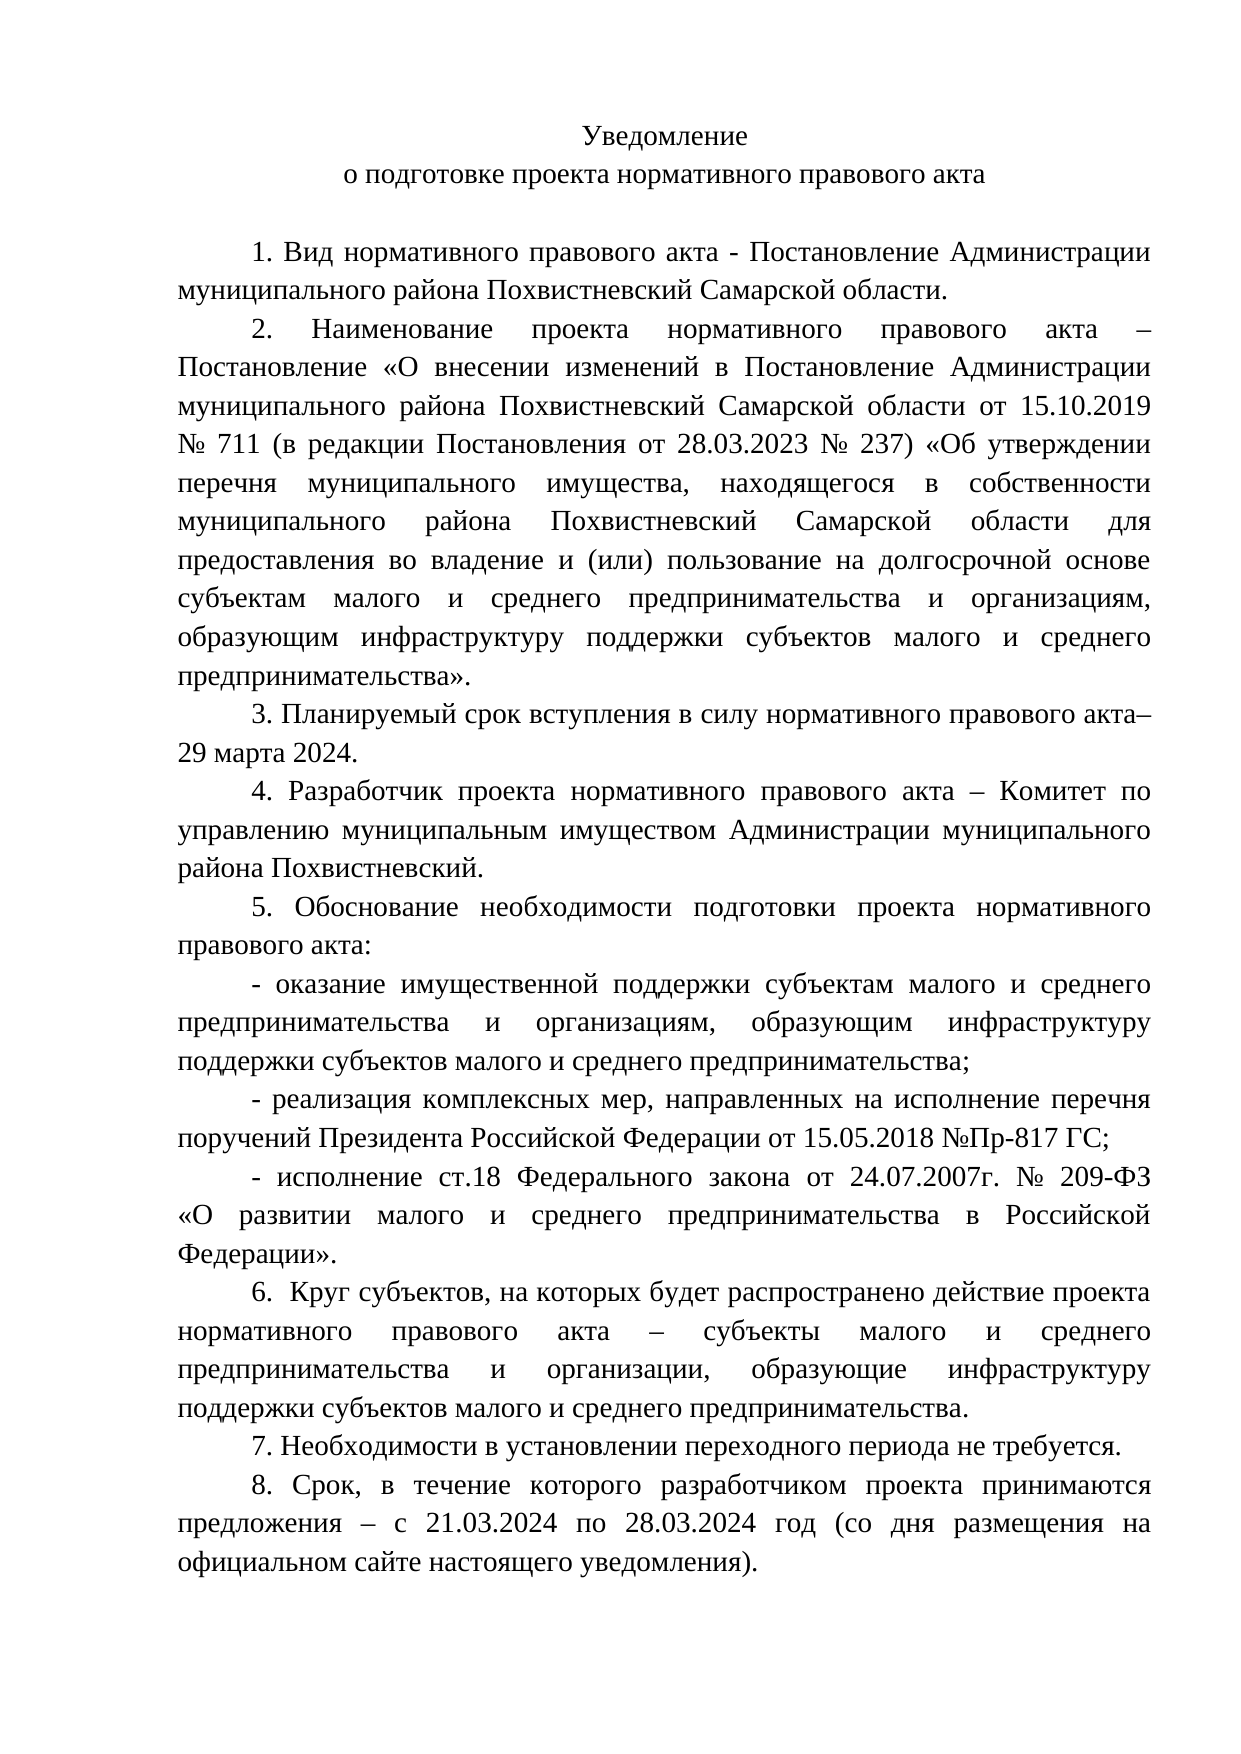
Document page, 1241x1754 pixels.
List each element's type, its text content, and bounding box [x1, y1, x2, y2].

text 1. Вид нормативного правового акта - Постановление Администрации муниципального района Похвистневский Самарской области. [177, 234, 1152, 306]
text о подготовке проекта нормативного правового акта [177, 157, 1152, 190]
text Уведомление [177, 118, 1152, 152]
text 5. Обоснование необходимости подготовки проекта нормативного правового акта: [177, 889, 1152, 961]
text - исполнение ст.18 Федерального закона от 24.07.2007г. № 209-ФЗ «О развитии малого и среднего предпринимательства в Российской Федерации». [177, 1159, 1152, 1269]
text - оказание имущественной поддержки субъектам малого и среднего предпринимательства и организациям, образующим инфраструктуру поддержки субъектов малого и среднего предпринимательства; [177, 966, 1152, 1077]
text 4. Разработчик проекта нормативного правового акта – Комитет по управлению муниципальным имуществом Администрации муниципального района Похвистневский. [177, 773, 1152, 884]
text 3. Планируемый срок вступления в силу нормативного правового акта– 29 марта 2024. [177, 696, 1152, 768]
text 2. Наименование проекта нормативного правового акта – Постановление «О внесении изменений в Постановление Администрации муниципального района Похвистневский Самарской области от 15.10.2019 № 711 (в редакции Постановления от 28.03.2023 № 237) «Об утверждении перечня муниципального имущества, находящегося в собственности муниципального района Похвистневский Самарской области для предоставления во владение и (или) пользование на долгосрочной основе субъектам малого и среднего предпринимательства и организациям, образующим инфраструктуру поддержки субъектов малого и среднего предпринимательства». [177, 311, 1152, 691]
text - реализация комплексных мер, направленных на исполнение перечня поручений Президента Российской Федерации от 15.05.2018 №Пр-817 ГС; [177, 1082, 1152, 1154]
text 7. Необходимости в установлении переходного периода не требуется. [177, 1428, 1152, 1462]
text 6. Круг субъектов, на которых будет распространено действие проекта нормативного правового акта – субъекты малого и среднего предпринимательства и организации, образующие инфраструктуру поддержки субъектов малого и среднего предпринимательства. [177, 1274, 1152, 1423]
text 8. Срок, в течение которого разработчиком проекта принимаются предложения – с 21.03.2024 по 28.03.2024 год (со дня размещения на официальном сайте настоящего уведомления). [177, 1467, 1152, 1578]
